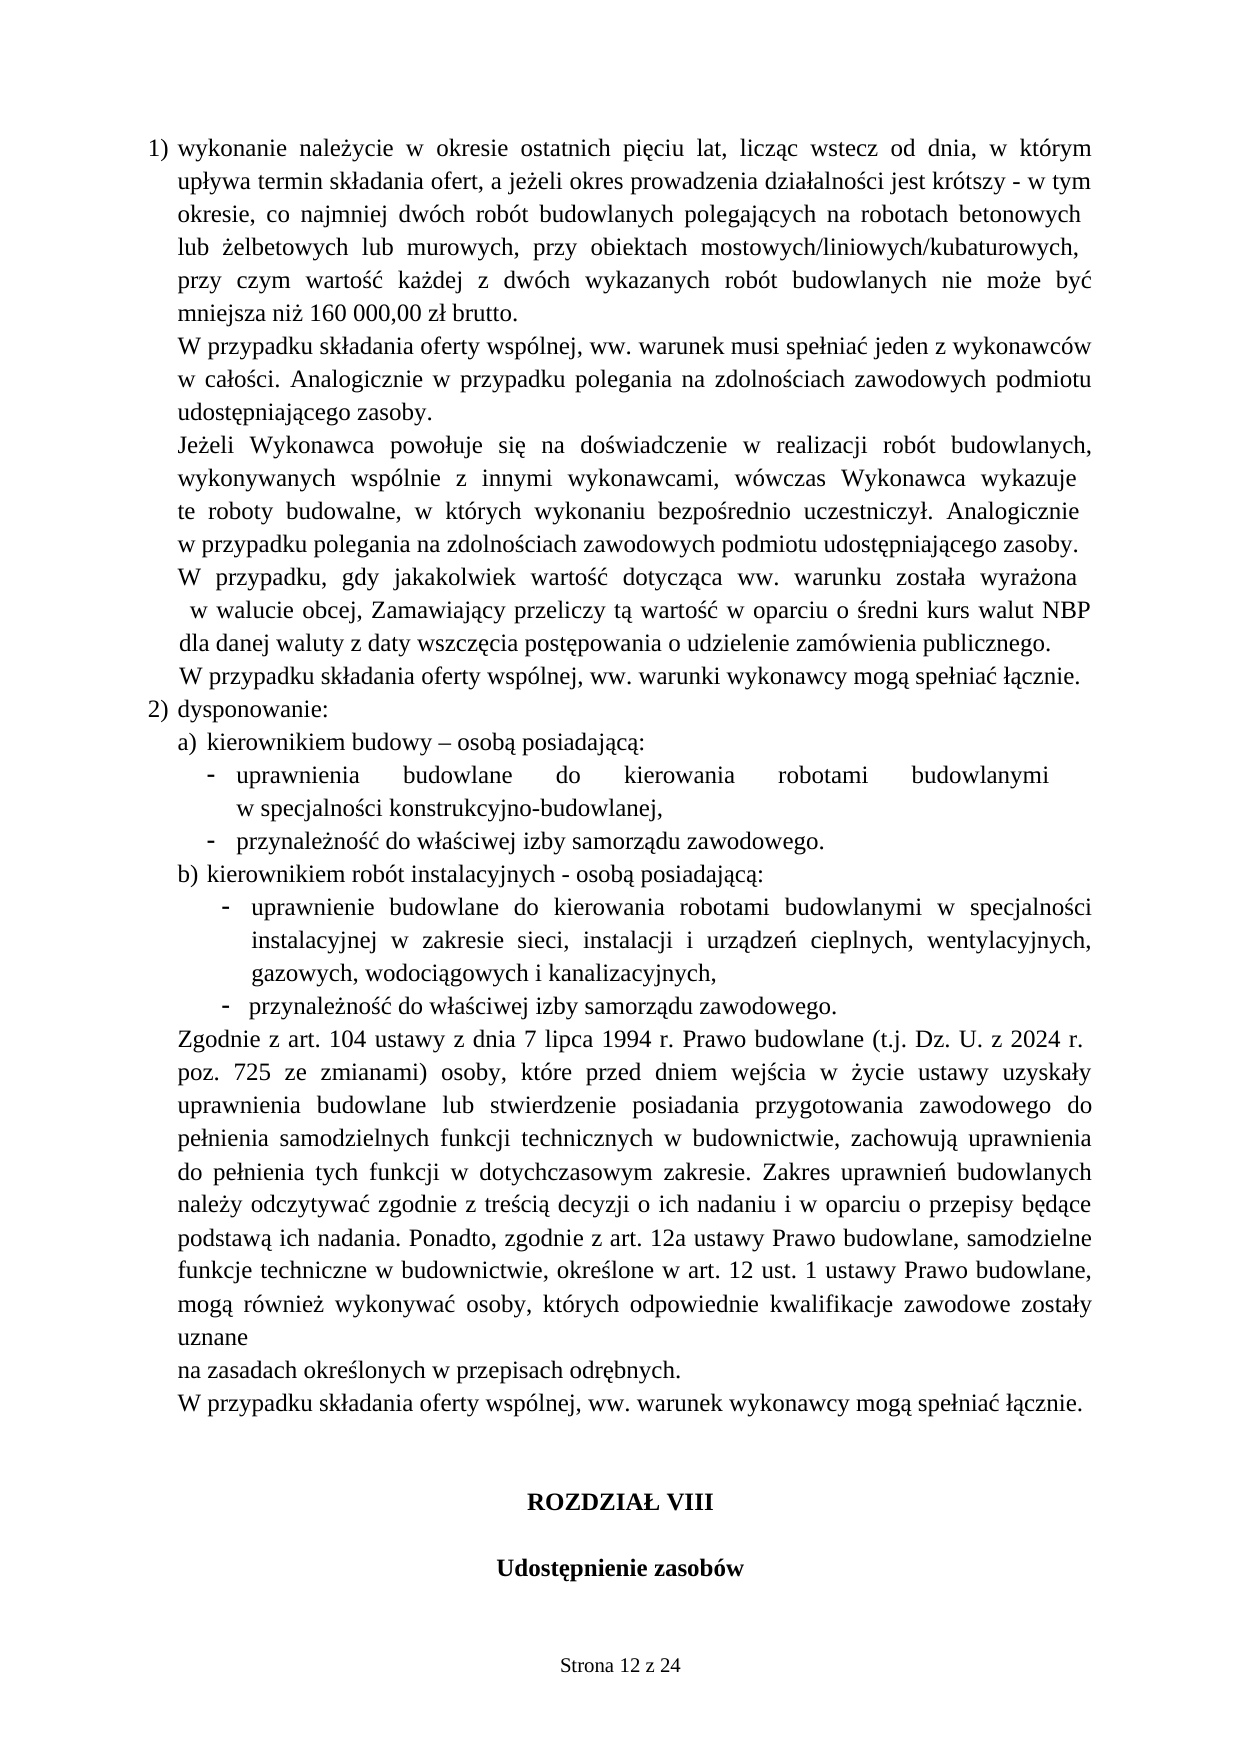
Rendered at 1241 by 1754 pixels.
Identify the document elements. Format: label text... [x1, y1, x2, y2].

list uprawnienie budowlane do kierowania robotami budowlanymi w specjalności instalacyjnej w zakresie sieci, instalacji i urządzeń cieplnych, wentylacyjnych, gazowych, wodociągowych i kanalizacyjnych, [221, 892, 1093, 987]
list przynależność do właściwej izby samorządu zawodowego. [221, 991, 1093, 1020]
text 2) dysponowanie: [148, 694, 1093, 723]
list uprawnienia budowlane do kierowania robotami budowlanymi w specjalności konstrukcyjno-budowlanej, [207, 760, 1093, 822]
text W przypadku składania oferty wspólnej, ww. warunki wykonawcy mogą spełniać łącznie. [148, 661, 1093, 690]
list kierownikiem budowy – osobą posiadającą: [177, 727, 1093, 756]
list przynależność do właściwej izby samorządu zawodowego. [207, 826, 1093, 855]
text W przypadku, gdy jakakolwiek wartość dotycząca ww. warunku została wyrażona w walucie obcej, Zamawiający przeliczy tą wartość w oparciu o średni kurs walut NBP dla danej waluty z daty wszczęcia postępowania o udzielenie zamówienia publicznego. [148, 562, 1093, 657]
text W przypadku składania oferty wspólnej, ww. warunek musi spełniać jeden z wykonawców w całości. Analogicznie w przypadku polegania na zdolnościach zawodowych podmiotu udostępniającego zasoby. [177, 331, 1093, 426]
list kierownikiem robót instalacyjnych - osobą posiadającą: [177, 859, 1093, 888]
text Udostępnienie zasobów [148, 1553, 1093, 1582]
list Zgodnie z art. 104 ustawy z dnia 7 lipca 1994 r. Prawo budowlane (t.j. Dz. U. z 2024 r. poz. 725 ze zmianami) osoby, które przed dniem wejścia w życie ustawy uzyskały uprawnienia budowlane lub stwierdzenie posiadania przygotowania zawodowego do pełnienia samodzielnych funkcji technicznych w budownictwie, zachowują uprawnienia do pełnienia tych funkcji w dotychczasowym zakresie. Zakres uprawnień budowlanych należy odczytywać zgodnie z treścią decyzji o ich nadaniu i w oparciu o przepisy będące podstawą ich nadania. Ponadto, zgodnie z art. 12a ustawy Prawo budowlane, samodzielne funkcje techniczne w budownictwie, określone w art. 12 ust. 1 ustawy Prawo budowlane, mogą również wykonywać osoby, których odpowiednie kwalifikacje zawodowe zostały uznane na zasadach określonych w przepisach odrębnych. [177, 1024, 1093, 1383]
text ROZDZIAŁ VIII [148, 1487, 1093, 1516]
list wykonanie należycie w okresie ostatnich pięciu lat, licząc wstecz od dnia, w którym upływa termin składania ofert, a jeżeli okres prowadzenia działalności jest krótszy - w tym okresie, co najmniej dwóch robót budowlanych polegających na robotach betonowych lub żelbetowych lub murowych, przy obiektach mostowych/liniowych/kubaturowych, przy czym wartość każdej z dwóch wykazanych robót budowlanych nie może być mniejsza niż 160 000,00 zł brutto. [148, 133, 1093, 327]
list Jeżeli Wykonawca powołuje się na doświadczenie w realizacji robót budowlanych, wykonywanych wspólnie z innymi wykonawcami, wówczas Wykonawca wykazuje te roboty budowalne, w których wykonaniu bezpośrednio uczestniczył. Analogicznie w przypadku polegania na zdolnościach zawodowych podmiotu udostępniającego zasoby. [177, 430, 1093, 558]
text W przypadku składania oferty wspólnej, ww. warunek wykonawcy mogą spełniać łącznie. [177, 1388, 1093, 1416]
